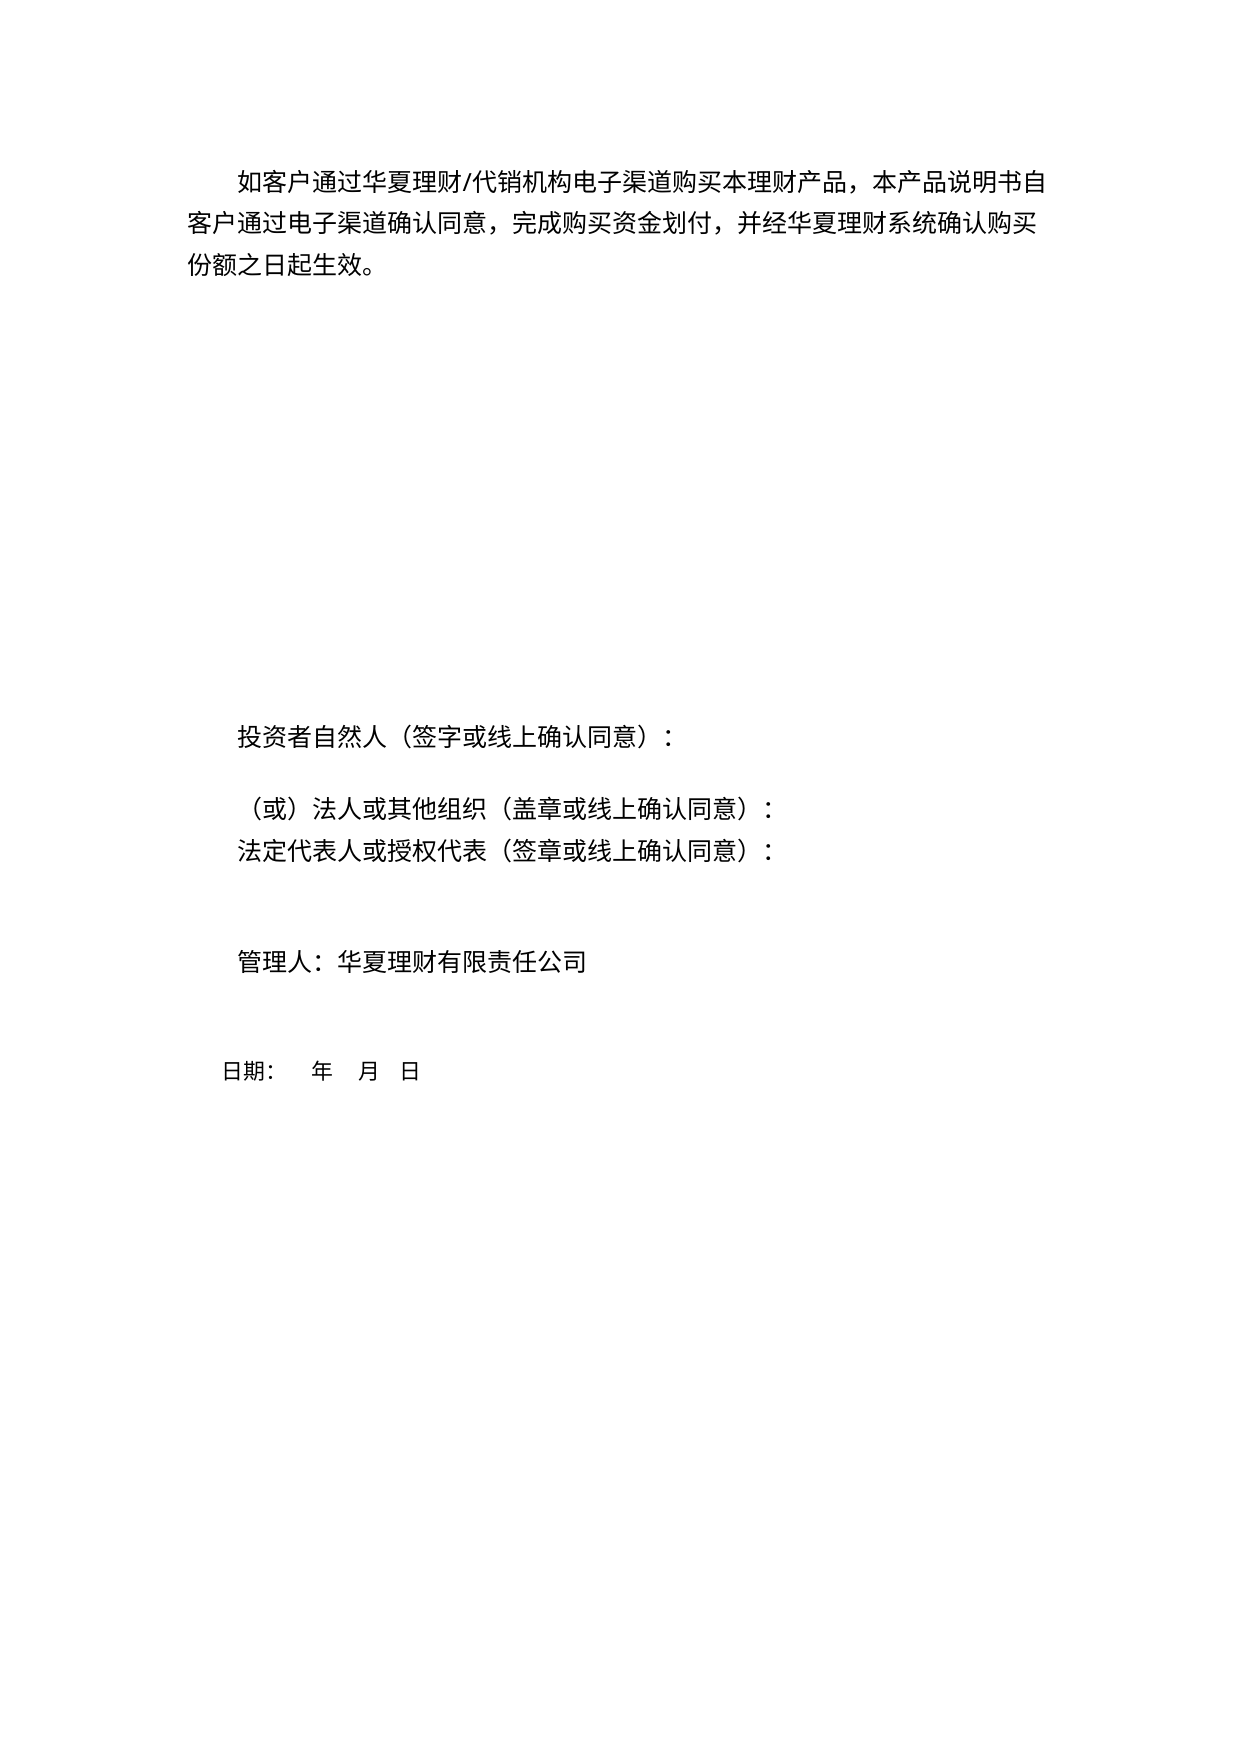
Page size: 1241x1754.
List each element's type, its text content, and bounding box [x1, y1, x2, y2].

text 管理人：华夏理财有限责任公司 [187, 943, 1053, 979]
text 法定代表人或授权代表（签章或线上确认同意）： [187, 831, 1053, 868]
text 日期： 年 月 日 [187, 1054, 1053, 1086]
text 如客户通过华夏理财/代销机构电子渠道购买本理财产品，本产品说明书自客户通过电子渠道确认同意，完成购买资金划付，并经华夏理财系统确认购买份额之日起生效。 [187, 162, 1053, 282]
text 投资者自然人（签字或线上确认同意）： [187, 718, 1053, 754]
text （或）法人或其他组织（盖章或线上确认同意）： [187, 790, 1053, 826]
